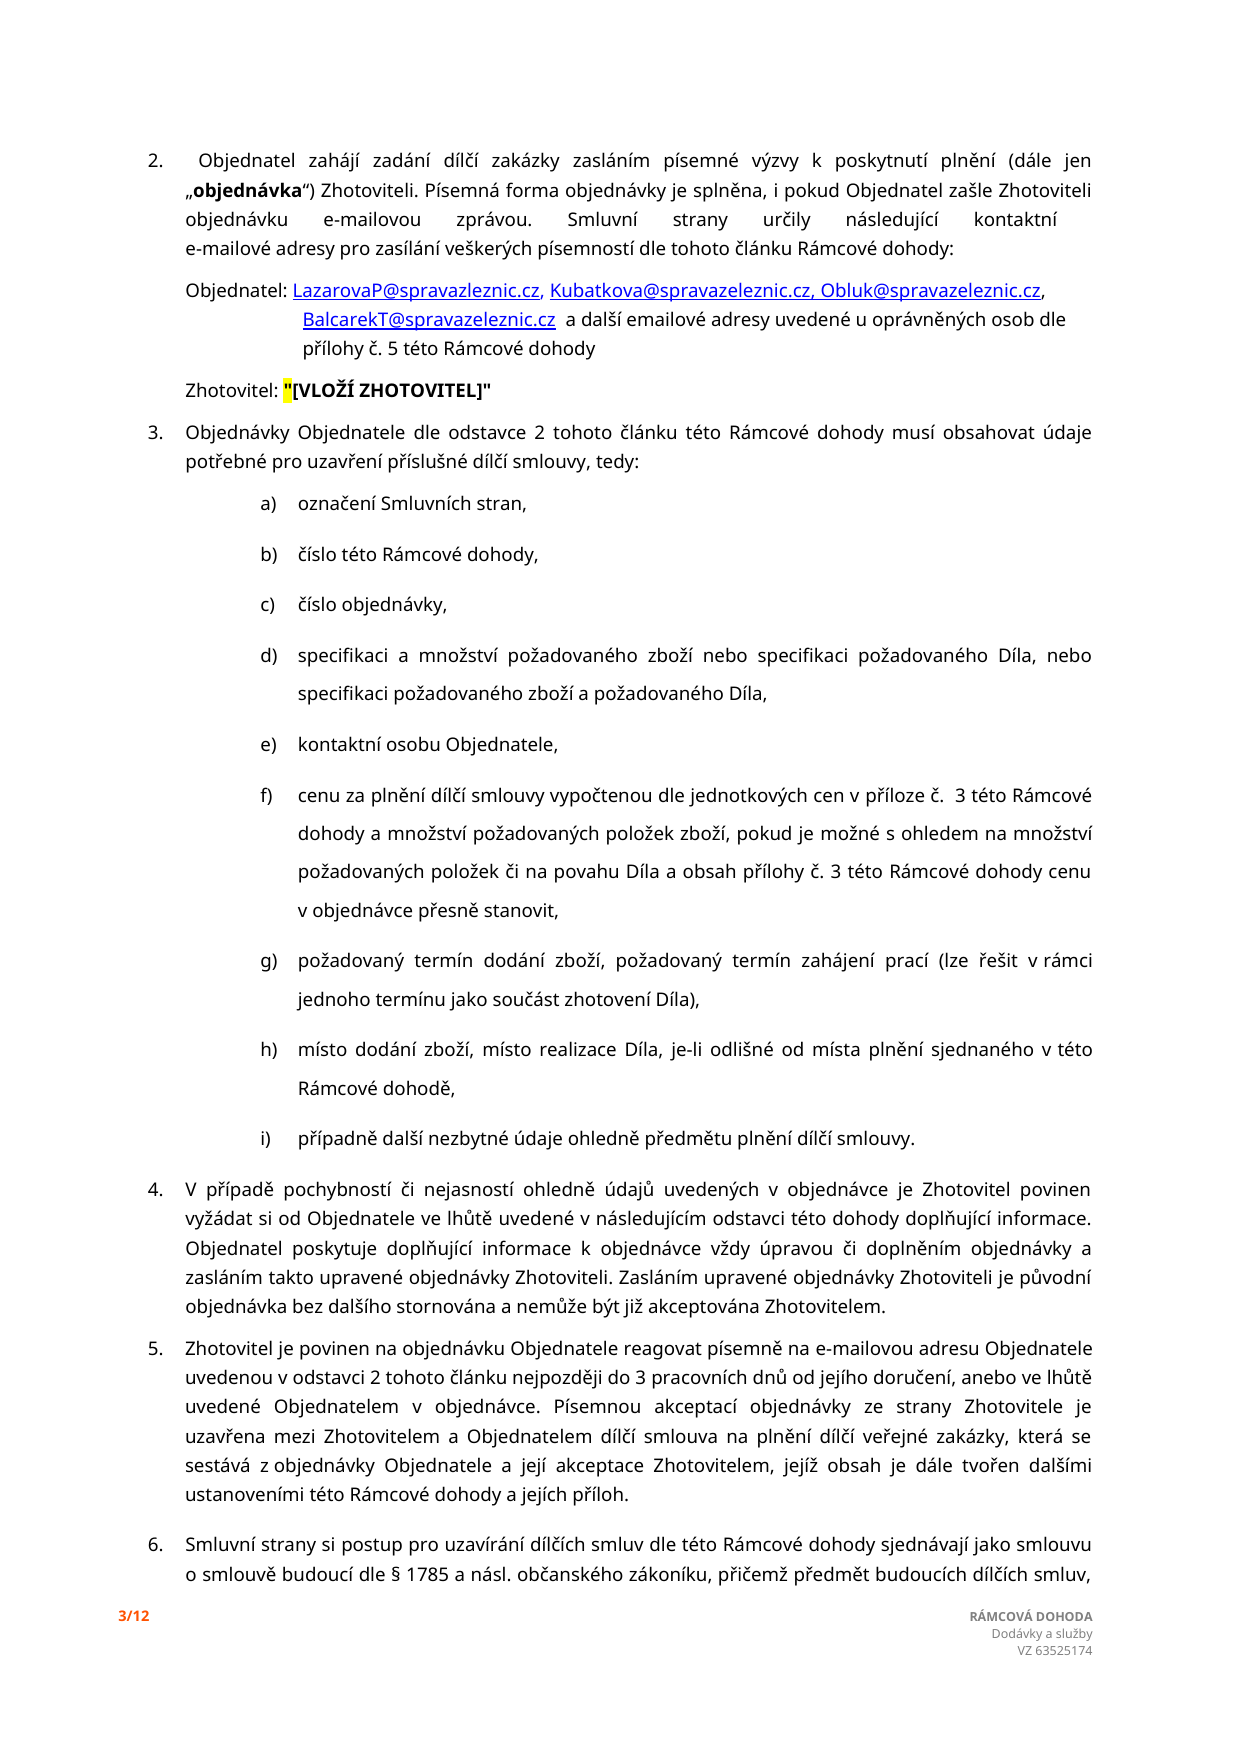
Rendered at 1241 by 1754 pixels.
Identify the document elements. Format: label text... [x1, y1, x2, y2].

list požadovaný termín dodání zboží, požadovaný termín zahájení prací (lze řešit v rámci jednoho termínu jako součást zhotovení Díla), [260, 948, 1093, 1011]
list Objednávky Objednatele dle odstavce 2 tohoto článku této Rámcové dohody musí obsahovat údaje potřebné pro uzavření příslušné dílčí smlouvy, tedy: [148, 419, 1093, 474]
list kontaktní osobu Objednatele, [260, 731, 1093, 757]
list označení Smluvních stran, [260, 490, 1093, 516]
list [148, 1532, 1093, 1586]
list číslo objednávky, [260, 592, 1093, 617]
text Objednatel: LazarovaP@spravazleznic.cz, Kubatkova@spravazeleznic.cz, Obluk@spravazeleznic.cz, BalcarekT@spravazeleznic.cz a další emailové adresy uvedené u oprávněných osob dle přílohy č. 5 této Rámcové dohody [185, 277, 1093, 361]
list místo dodání zboží, místo realizace Díla, je-li odlišné od místa plnění sjednaného v této Rámcové dohodě, [260, 1037, 1093, 1100]
list Objednatel zahájí zadání dílčí zakázky zasláním písemné výzvy k poskytnutí plnění (dále jen „objednávka“) Zhotoviteli. Písemná forma objednávky je splněna, i pokud Objednatel zašle Zhotoviteli objednávku e-mailovou zprávou. Smluvní strany určily následující kontaktní e-mailové adresy pro zasílání veškerých písemností dle tohoto článku Rámcové dohody: [148, 148, 1093, 261]
list V případě pochybností či nejasností ohledně údajů uvedených v objednávce je Zhotovitel povinen vyžádat si od Objednatele ve lhůtě uvedené v následujícím odstavci této dohody doplňující informace. Objednatel poskytuje doplňující informace k objednávce vždy úpravou či doplněním objednávky a zasláním takto upravené objednávky Zhotoviteli. Zasláním upravené objednávky Zhotoviteli je původní objednávka bez dalšího stornována a nemůže být již akceptována Zhotovitelem. [148, 1176, 1093, 1319]
list Zhotovitel je povinen na objednávku Objednatele reagovat písemně na e-mailovou adresu Objednatele uvedenou v odstavci 2 tohoto článku nejpozději do 3 pracovních dnů od jejího doručení, anebo ve lhůtě uvedené Objednatelem v objednávce. Písemnou akceptací objednávky ze strany Zhotovitele je uzavřena mezi Zhotovitelem a Objednatelem dílčí smlouva na plnění dílčí veřejné zakázky, která se sestává z objednávky Objednatele a její akceptace Zhotovitelem, jejíž obsah je dále tvořen dalšími ustanoveními této Rámcové dohody a jejích příloh. [148, 1335, 1093, 1507]
list specifikaci a množství požadovaného zboží nebo specifikaci požadovaného Díla, nebo specifikaci požadovaného zboží a požadovaného Díla, [260, 642, 1093, 706]
list číslo této Rámcové dohody, [260, 541, 1093, 567]
list případně další nezbytné údaje ohledně předmětu plnění dílčí smlouvy. [260, 1126, 1093, 1151]
list cenu za plnění dílčí smlouvy vypočtenou dle jednotkových cen v příloze č. 3 této Rámcové dohody a množství požadovaných položek zboží, pokud je možné s ohledem na množství požadovaných položek či na povahu Díla a obsah přílohy č. 3 této Rámcové dohody cenu v objednávce přesně stanovit, [260, 782, 1093, 922]
text Zhotovitel: [185, 377, 1093, 403]
